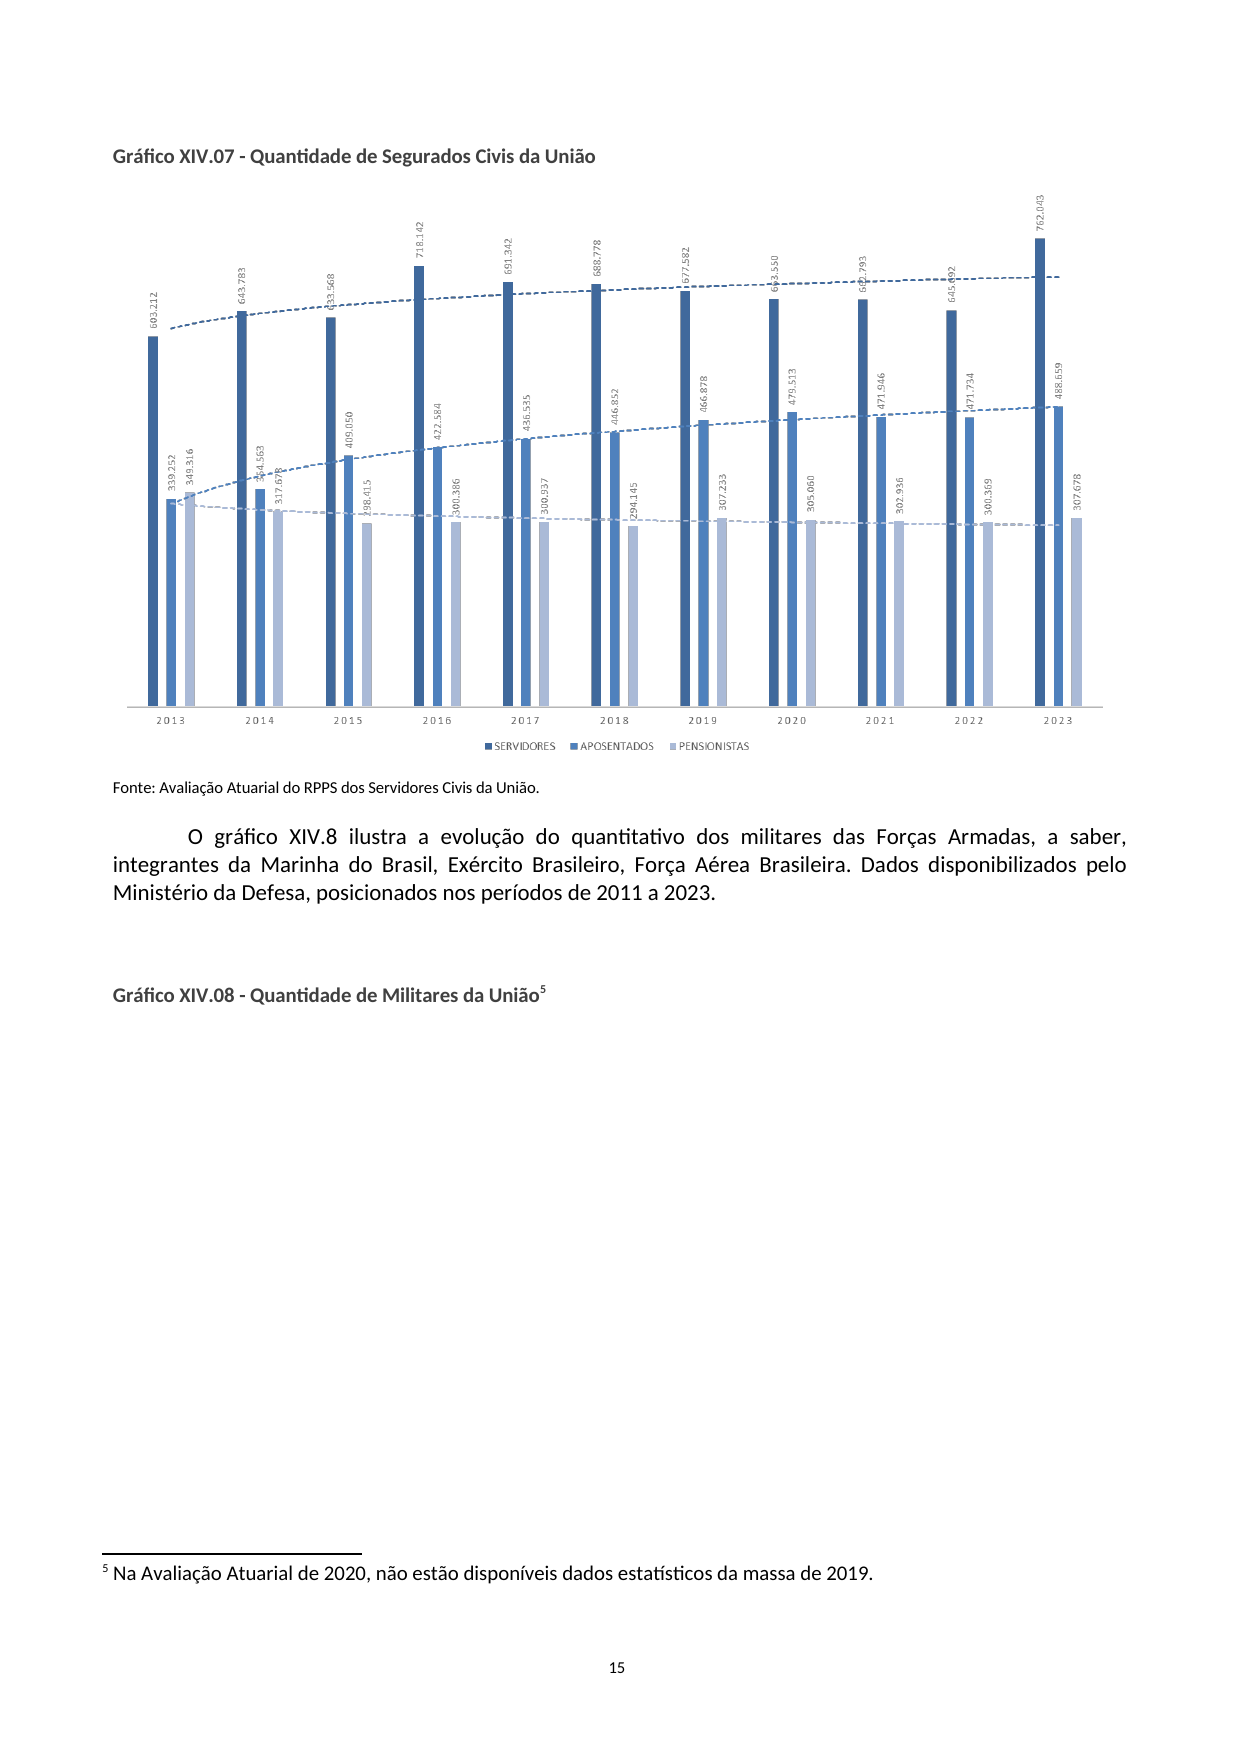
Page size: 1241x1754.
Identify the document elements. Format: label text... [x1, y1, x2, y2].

text O gráfico XIV.8 ilustra a evolução do quantitativo dos militares das Forças Armadas, a saber, integrantes da Marinha do Brasil, Exército Brasileiro, Força Aérea Brasileira. Dados disponibilizados pelo Ministério da Defesa, posicionados nos períodos de 2011 a 2023. [113, 822, 1128, 906]
text Fonte: Avaliação Atuarial do RPPS dos Servidores Civis da União. [113, 777, 1140, 797]
picture [112, 181, 1117, 765]
text Gráfico XIV.08 - Quantidade de Militares da União [113, 982, 1140, 1007]
text Gráfico XIV.07 - Quantidade de Segurados Civis da União [113, 144, 1140, 169]
